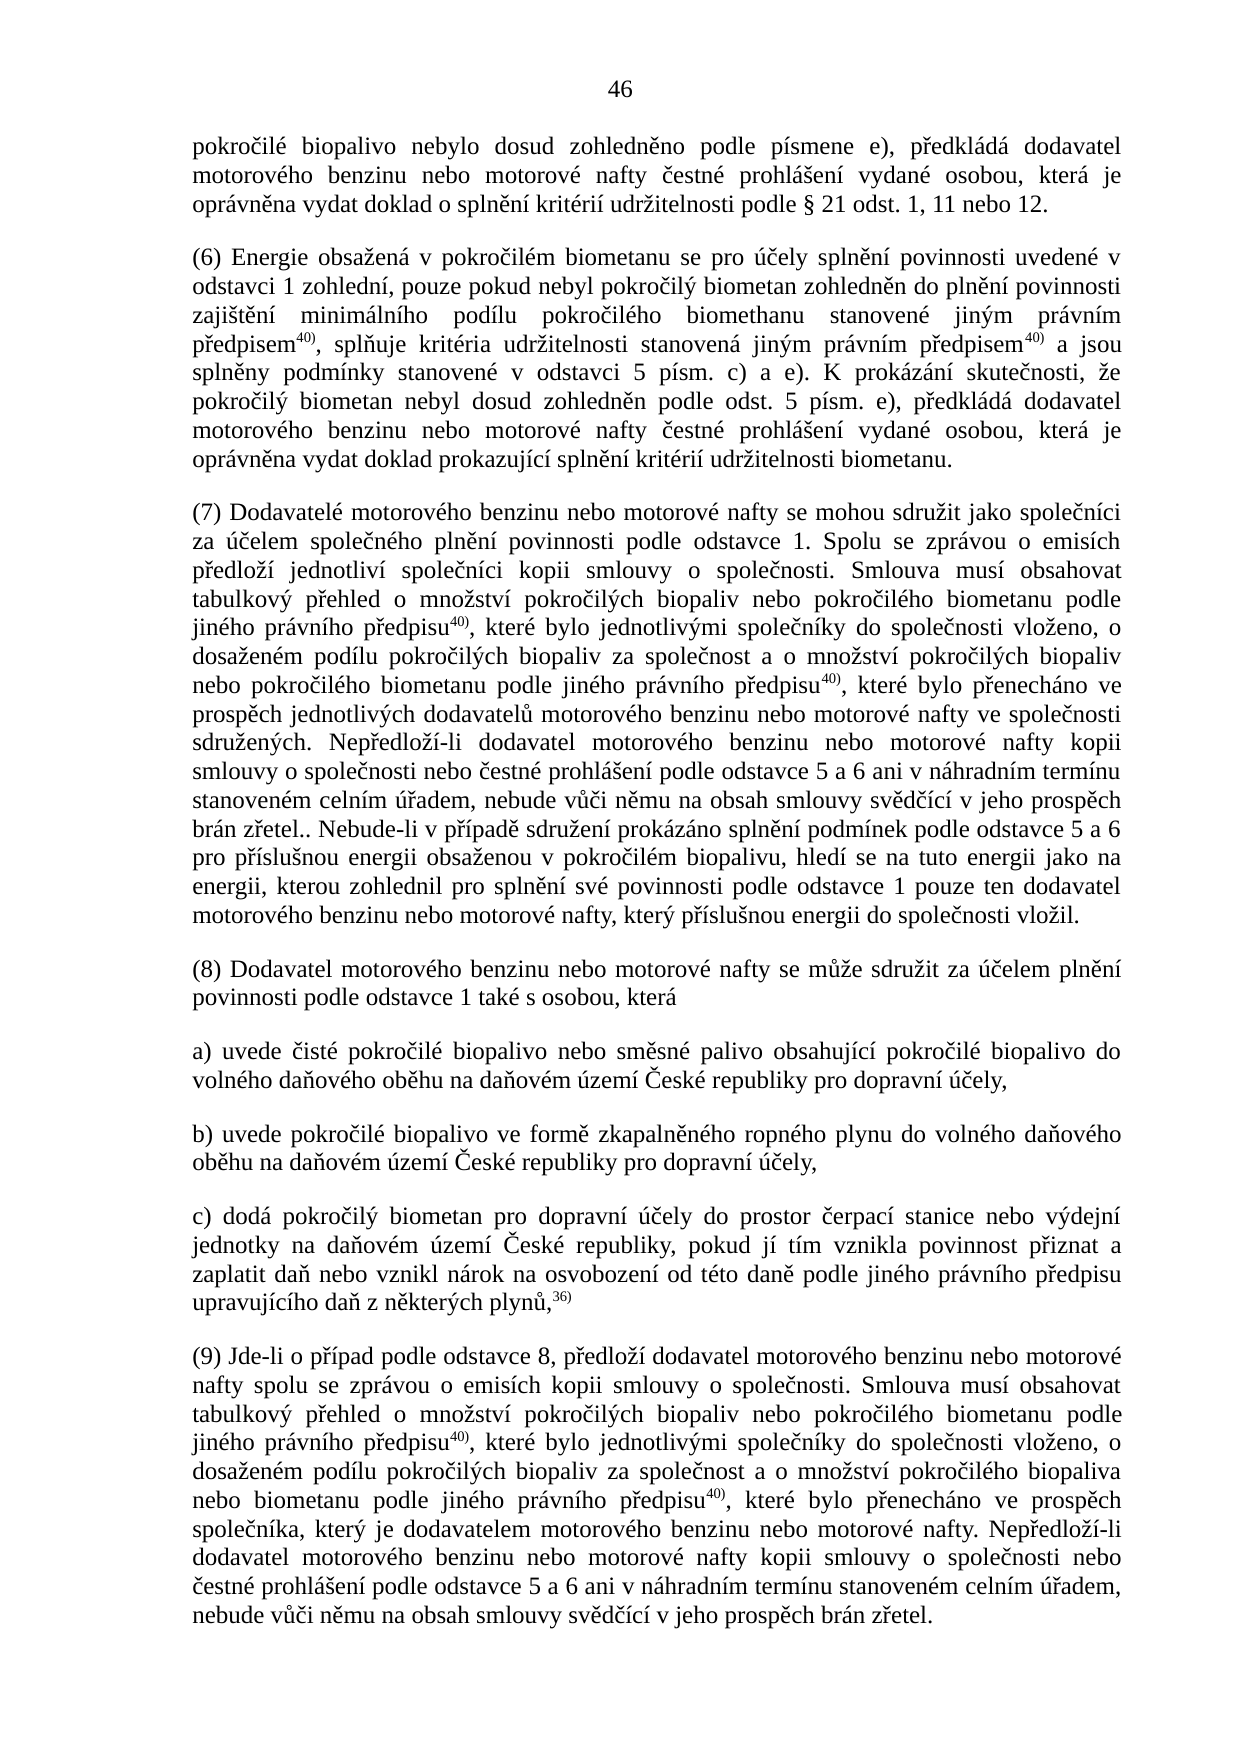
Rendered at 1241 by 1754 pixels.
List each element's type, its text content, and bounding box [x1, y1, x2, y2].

text (8) Dodavatel motorového benzinu nebo motorové nafty se může sdružit za účelem plnění povinnosti podle odstavce 1 také s osobou, která [192, 954, 1122, 1011]
text a) uvede čisté pokročilé biopalivo nebo směsné palivo obsahující pokročilé biopalivo do volného daňového oběhu na daňovém území České republiky pro dopravní účely, [192, 1036, 1122, 1094]
text (6) Energie obsažená v pokročilém biometanu se pro účely splnění povinnosti uvedené v odstavci 1 zohlední, pouze pokud nebyl pokročilý biometan zohledněn do plnění povinnosti zajištění minimálního podílu pokročilého biomethanu stanovené jiným právním předpisem40), splňuje kritéria udržitelnosti stanovená jiným právním předpisem40) a jsou splněny podmínky stanovené v odstavci 5 písm. c) a e). K prokázání skutečnosti, že pokročilý biometan nebyl dosud zohledněn podle odst. 5 písm. e), předkládá dodavatel motorového benzinu nebo motorové nafty čestné prohlášení vydané osobou, která je oprávněna vydat doklad prokazující splnění kritérií udržitelnosti biometanu. [192, 242, 1122, 472]
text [192, 131, 1122, 217]
text b) uvede pokročilé biopalivo ve formě zkapalněného ropného plynu do volného daňového oběhu na daňovém území České republiky pro dopravní účely, [192, 1119, 1122, 1176]
text c) dodá pokročilý biometan pro dopravní účely do prostor čerpací stanice nebo výdejní jednotky na daňovém území České republiky, pokud jí tím vznikla povinnost přiznat a zaplatit daň nebo vznikl nárok na osvobození od této daně podle jiného právního předpisu upravujícího daň z některých plynů,36) [192, 1201, 1122, 1316]
text (9) Jde-li o případ podle odstavce 8, předloží dodavatel motorového benzinu nebo motorové nafty spolu se zprávou o emisích kopii smlouvy o společnosti. Smlouva musí obsahovat tabulkový přehled o množství pokročilých biopaliv nebo pokročilého biometanu podle jiného právního předpisu40), které bylo jednotlivými společníky do společnosti vloženo, o dosaženém podílu pokročilých biopaliv za společnost a o množství pokročilého biopaliva nebo biometanu podle jiného právního předpisu40), které bylo přenecháno ve prospěch společníka, který je dodavatelem motorového benzinu nebo motorové nafty. Nepředloží-li dodavatel motorového benzinu nebo motorové nafty kopii smlouvy o společnosti nebo čestné prohlášení podle odstavce 5 a 6 ani v náhradním termínu stanoveném celním úřadem, nebude vůči němu na obsah smlouvy svědčící v jeho prospěch brán zřetel. [192, 1341, 1122, 1629]
text (7) Dodavatelé motorového benzinu nebo motorové nafty se mohou sdružit jako společníci za účelem společného plnění povinnosti podle odstavce 1. Spolu se zprávou o emisích předloží jednotliví společníci kopii smlouvy o společnosti. Smlouva musí obsahovat tabulkový přehled o množství pokročilých biopaliv nebo pokročilého biometanu podle jiného právního předpisu40), které bylo jednotlivými společníky do společnosti vloženo, o dosaženém podílu pokročilých biopaliv za společnost a o množství pokročilých biopaliv nebo pokročilého biometanu podle jiného právního předpisu40), které bylo přenecháno ve prospěch jednotlivých dodavatelů motorového benzinu nebo motorové nafty ve společnosti sdružených. Nepředloží-li dodavatel motorového benzinu nebo motorové nafty kopii smlouvy o společnosti nebo čestné prohlášení podle odstavce 5 a 6 ani v náhradním termínu stanoveném celním úřadem, nebude vůči němu na obsah smlouvy svědčící v jeho prospěch brán zřetel.. Nebude-li v případě sdružení prokázáno splnění podmínek podle odstavce 5 a 6 pro příslušnou energii obsaženou v pokročilém biopalivu, hledí se na tuto energii jako na energii, kterou zohlednil pro splnění své povinnosti podle odstavce 1 pouze ten dodavatel motorového benzinu nebo motorové nafty, který příslušnou energii do společnosti vložil. [192, 497, 1122, 929]
